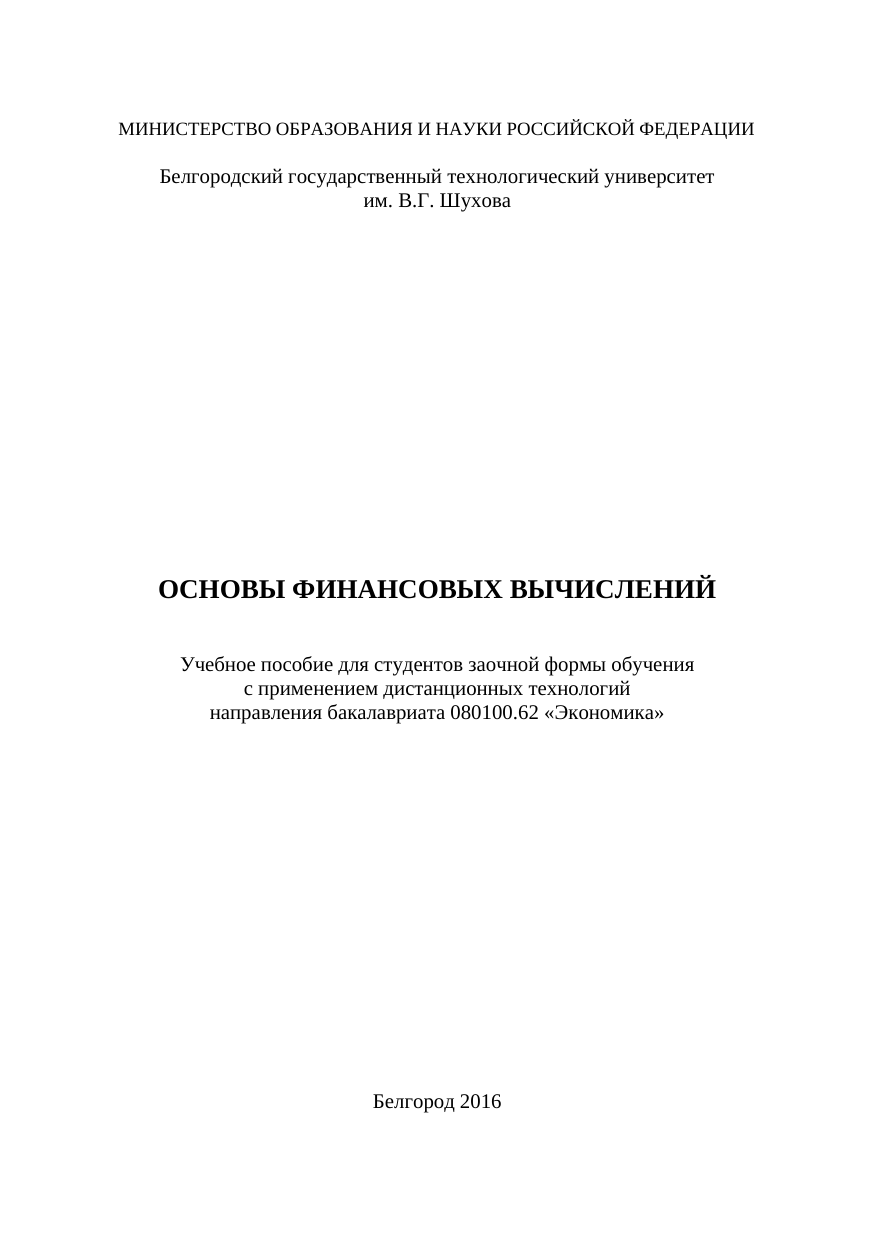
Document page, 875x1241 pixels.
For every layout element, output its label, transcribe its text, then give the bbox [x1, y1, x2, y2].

text Белгород 2016 [118, 1089, 756, 1113]
text направления бакалавриата 080100.62 «Экономика» [118, 700, 756, 752]
text ОСНОВЫ ФИНАНСОВЫХ ВЫЧИСЛЕНИЙ [118, 573, 756, 604]
text Белгородский государственный технологический университет [118, 164, 756, 188]
text им. В.Г. Шухова [118, 188, 756, 212]
text с применением дистанционных технологий [118, 676, 756, 700]
text Учебное пособие для студентов заочной формы обучения [118, 652, 756, 676]
text МИНИСТЕРСТВО ОБРАЗОВАНИЯ И НАУКИ РОССИЙСКОЙ ФЕДЕРАЦИИ [118, 118, 756, 140]
